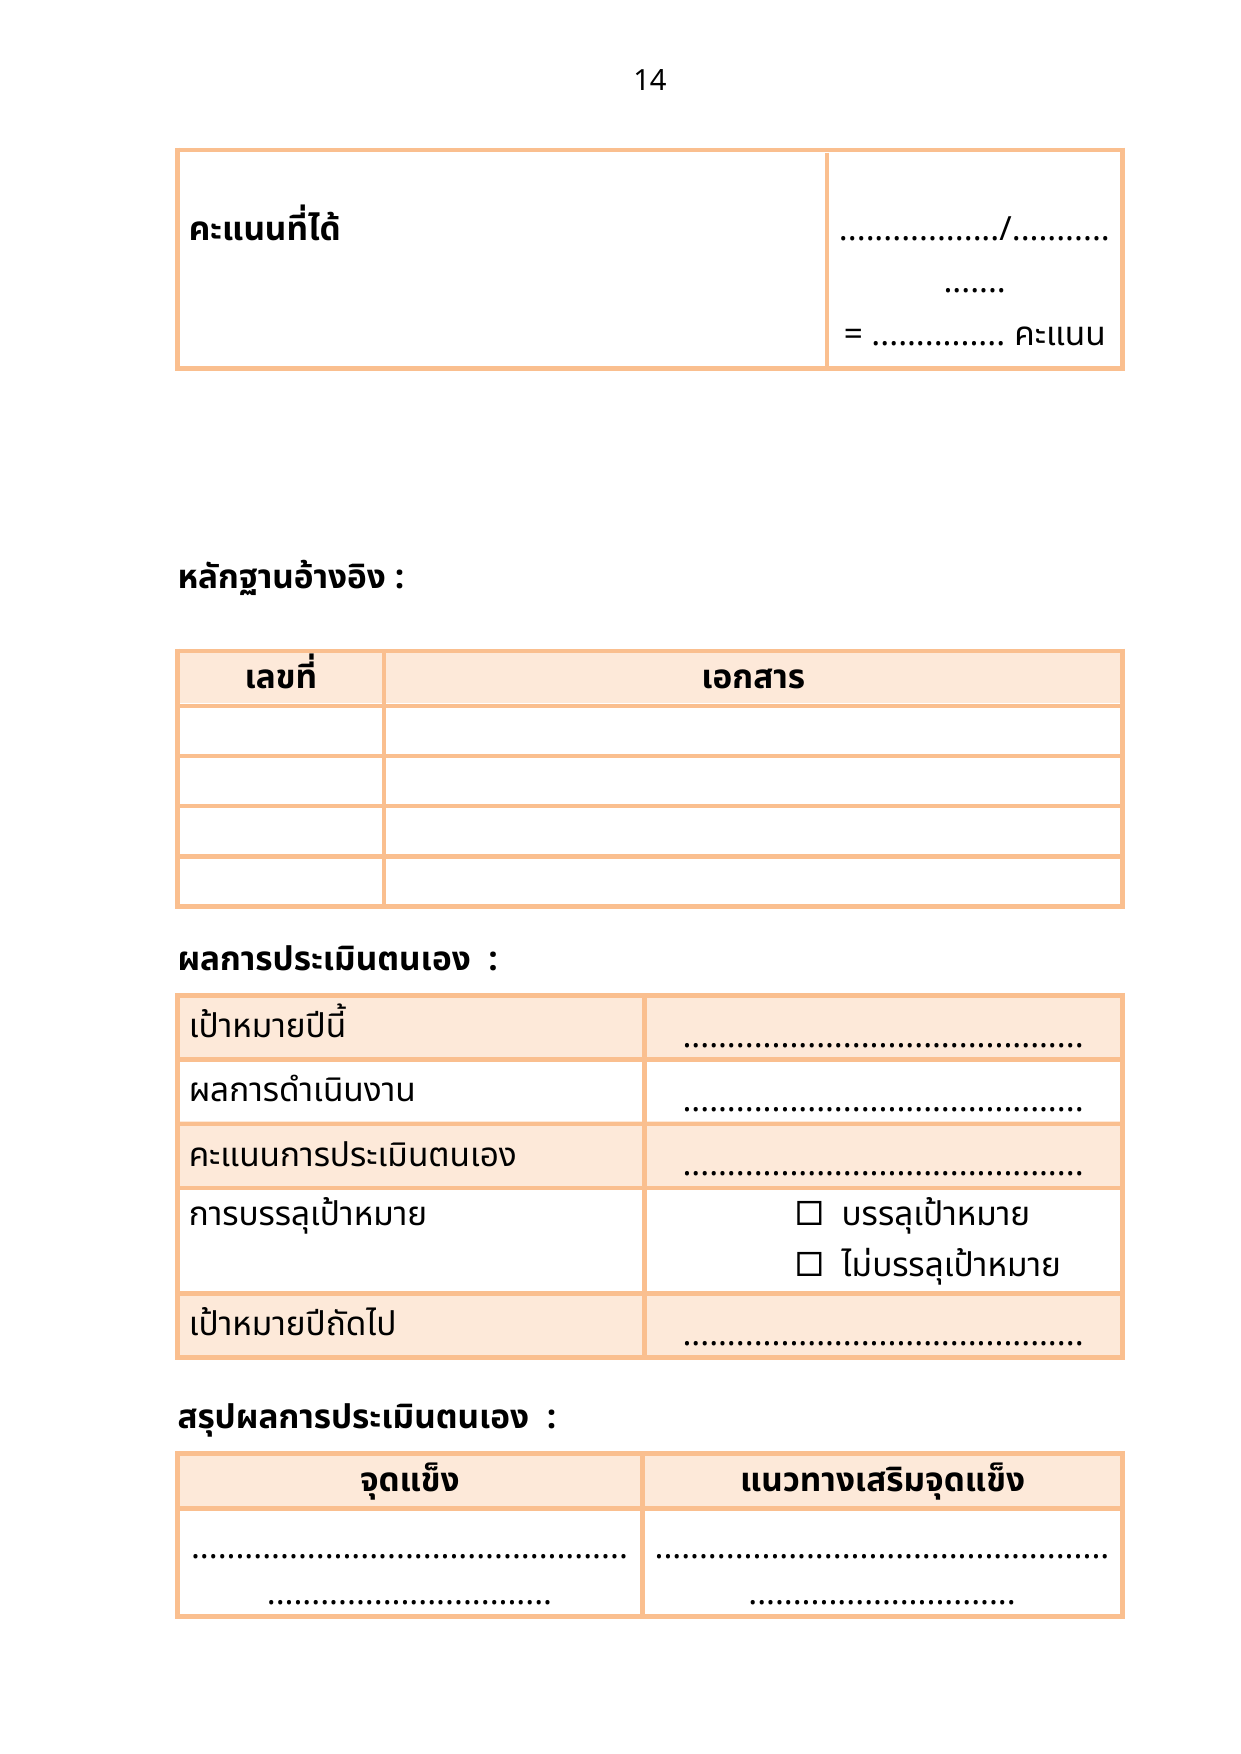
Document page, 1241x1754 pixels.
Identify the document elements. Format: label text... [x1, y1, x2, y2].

table_cell ............................................. [647, 1296, 1120, 1355]
table_cell ผลการดำเนินงาน [180, 1062, 642, 1121]
table_cell [386, 758, 1120, 804]
table_header เอกสาร [386, 653, 1120, 703]
table_cell คะแนนที่ได้ [180, 152, 827, 366]
table_cell [386, 708, 1120, 754]
table_header เป้าหมายปีนี้ [180, 998, 642, 1057]
table_cell การบรรลุเป้าหมาย [180, 1190, 642, 1291]
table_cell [180, 1511, 640, 1614]
text สรุปผลการประเมินตนเอง : [177, 1393, 1122, 1443]
table_cell [386, 859, 1120, 904]
table_header ............................................. [647, 998, 1120, 1057]
table_cell [386, 808, 1120, 854]
table_header จุดแข็ง [180, 1456, 640, 1506]
table_header แนวทางเสริมจุดแข็ง [645, 1456, 1120, 1506]
table_cell [180, 859, 382, 904]
text ผลการประเมินตนเอง : [177, 935, 1122, 985]
table_cell ............................................. [647, 1126, 1120, 1186]
table_cell บรรลุเป้าหมาย ไม่บรรลุเป้าหมาย [647, 1190, 1120, 1291]
table_cell [180, 708, 382, 754]
table_cell ............................................. [647, 1062, 1120, 1121]
table_header เลขที่ [180, 653, 382, 703]
table_cell เป้าหมายปีถัดไป [180, 1296, 642, 1355]
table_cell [645, 1511, 1120, 1614]
table_cell คะแนนการประเมินตนเอง [180, 1126, 642, 1186]
text หลักฐานอ้างอิง : [177, 552, 1122, 648]
table_cell [180, 808, 382, 854]
table_cell [180, 758, 382, 804]
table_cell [829, 152, 1120, 366]
